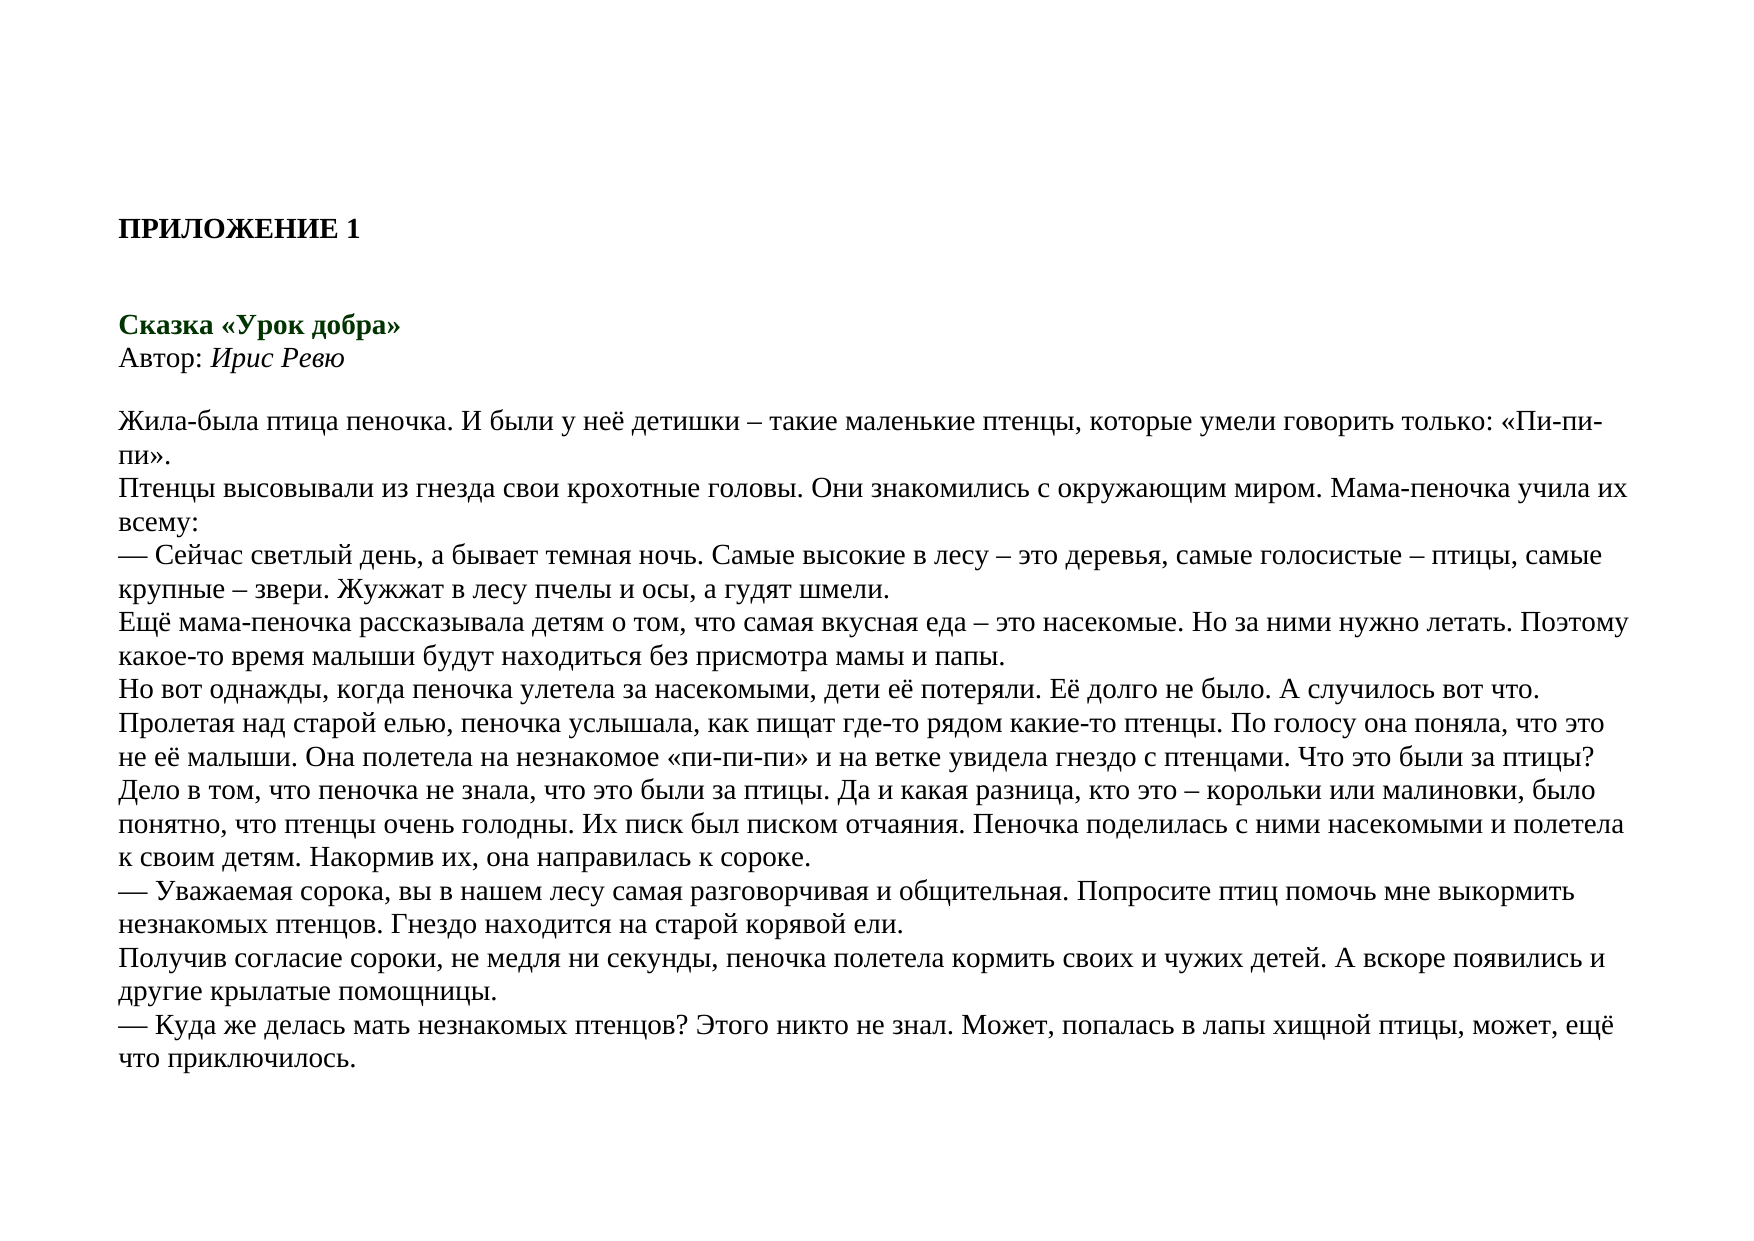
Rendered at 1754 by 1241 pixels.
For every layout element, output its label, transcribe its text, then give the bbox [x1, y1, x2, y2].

text — Уважаемая сорока, вы в нашем лесу самая разговорчивая и общительная. Попросите птиц помочь мне выкормить незнакомых птенцов. Гнездо находится на старой корявой ели. [118, 873, 1636, 940]
text Ещё мама-пеночка рассказывала детям о том, что самая вкусная еда – это насекомые. Но за ними нужно летать. Поэтому какое-то время малыши будут находиться без присмотра мамы и папы. [118, 604, 1636, 672]
text ПРИЛОЖЕНИЕ 1 [118, 211, 1636, 244]
text — Сейчас светлый день, а бывает темная ночь. Самые высокие в лесу – это деревья, самые голосистые – птицы, самые крупные – звери. Жужжат в лесу пчелы и осы, а гудят шмели. [118, 537, 1636, 604]
text Сказка «Урок добра» Автор: Ирис Ревю [118, 307, 1636, 374]
text Но вот однажды, когда пеночка улетела за насекомыми, дети её потеряли. Её долго не было. А случилось вот что. Пролетая над старой елью, пеночка услышала, как пищат где-то рядом какие-то птенцы. По голосу она поняла, что это не её малыши. Она полетела на незнакомое «пи-пи-пи» и на ветке увидела гнездо с птенцами. Что это были за птицы? [118, 672, 1636, 772]
text Жила-была птица пеночка. И были у неё детишки – такие маленькие птенцы, которые умели говорить только: «Пи-пи-пи». [118, 403, 1636, 470]
text Получив согласие сороки, не медля ни секунды, пеночка полетела кормить своих и чужих детей. А вскоре появились и другие крылатые помощницы. [118, 940, 1636, 1007]
text Дело в том, что пеночка не знала, что это были за птицы. Да и какая разница, кто это – корольки или малиновки, было понятно, что птенцы очень голодны. Их писк был писком отчаяния. Пеночка поделилась с ними насекомыми и полетела к своим детям. Накормив их, она направилась к сороке. [118, 772, 1636, 873]
text Птенцы высовывали из гнезда свои крохотные головы. Они знакомились с окружающим миром. Мама-пеночка учила их всему: [118, 470, 1636, 537]
text — Куда же делась мать незнакомых птенцов? Этого никто не знал. Может, попалась в лапы хищной птицы, может, ещё что приключилось. [118, 1007, 1636, 1074]
